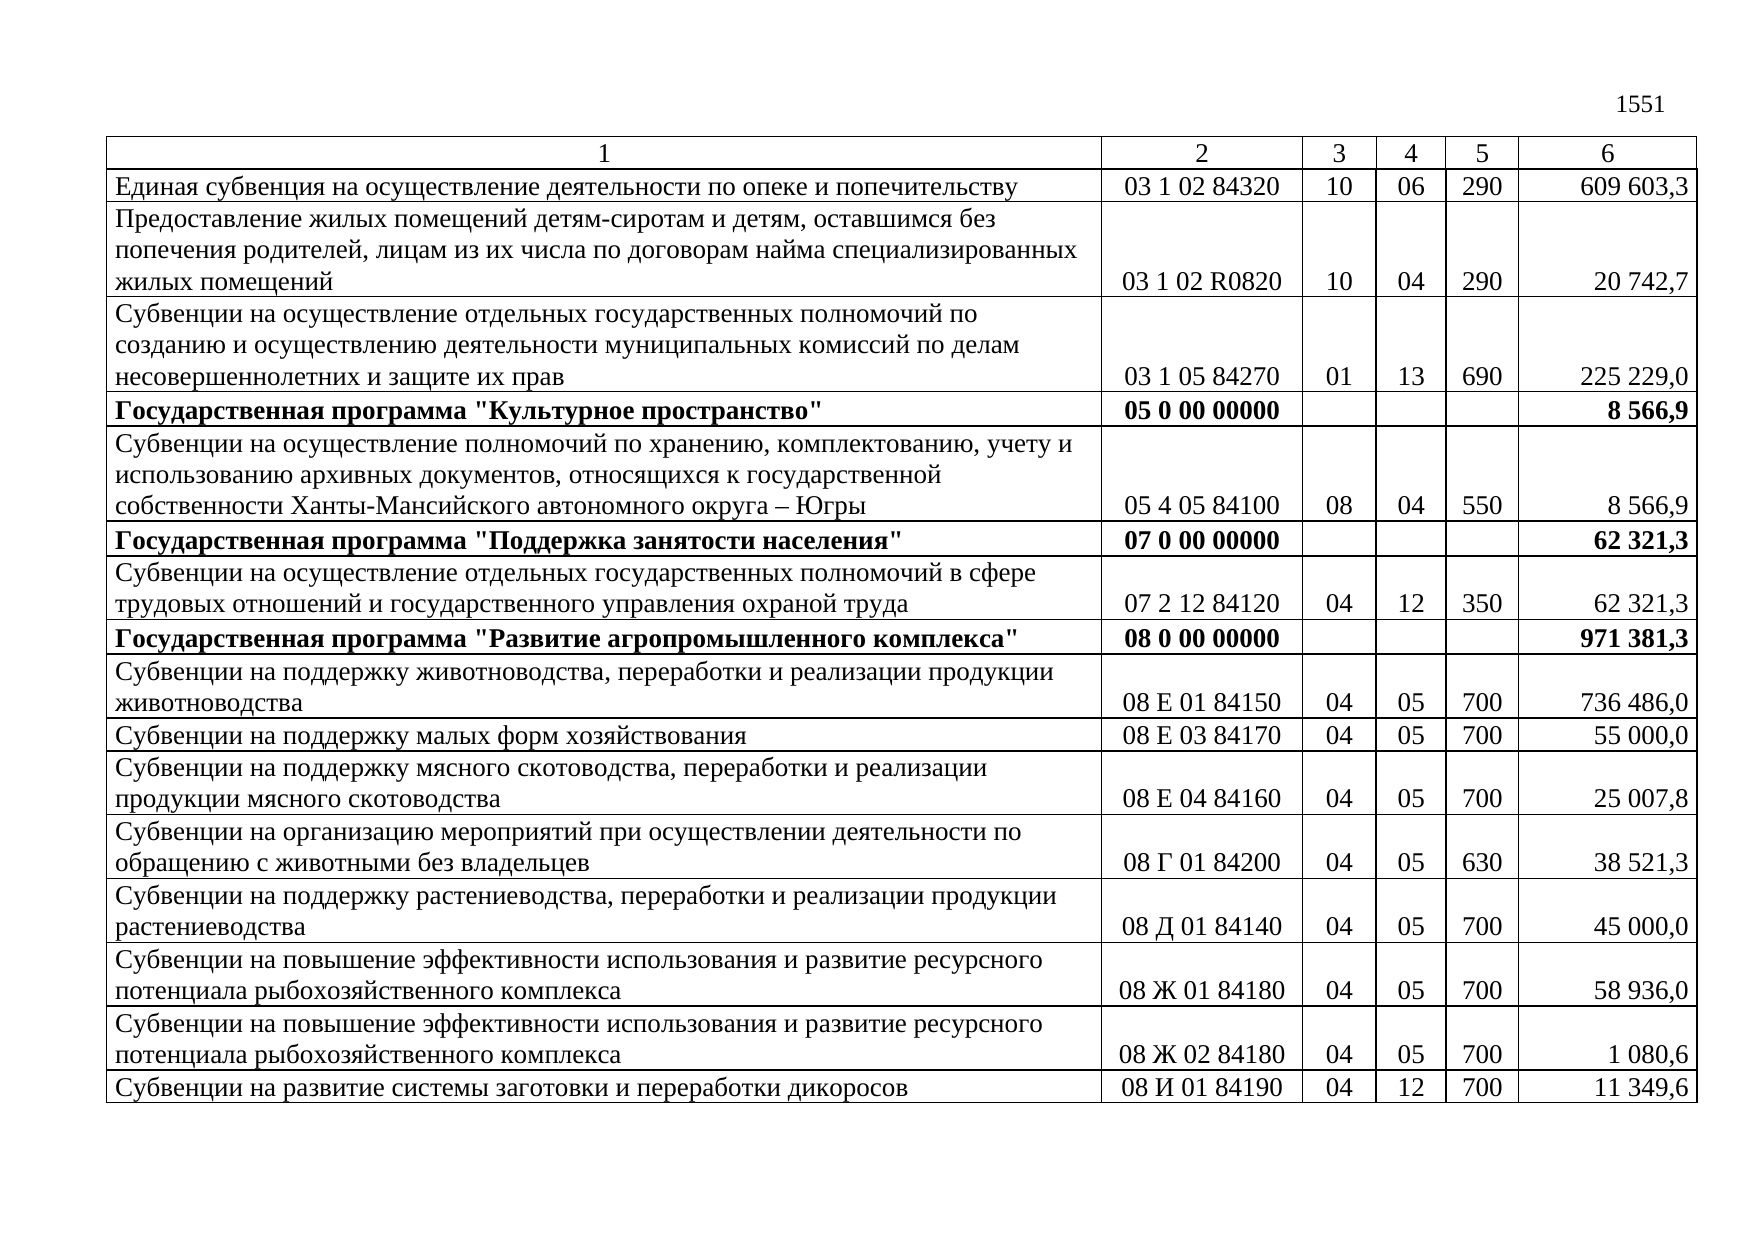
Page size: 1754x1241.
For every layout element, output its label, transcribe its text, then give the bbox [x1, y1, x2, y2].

table_cell 04 [1303, 1007, 1375, 1069]
table_cell Субвенции на поддержку растениеводства, переработки и реализации продукции растениеводства [107, 879, 1101, 941]
table_cell Субвенции на осуществление отдельных государственных полномочий по созданию и осуществлению деятельности муниципальных комиссий по делам несовершеннолетних и защите их прав [107, 297, 1101, 391]
table_cell [1377, 620, 1445, 653]
table_cell 700 [1447, 1007, 1518, 1069]
table_cell 04 [1303, 879, 1375, 941]
table_cell 8 566,9 [1519, 427, 1696, 520]
table_cell 04 [1303, 815, 1375, 878]
table_cell 10 [1303, 202, 1375, 296]
table_cell 700 [1447, 943, 1518, 1005]
table_cell Субвенции на поддержку малых форм хозяйствования [107, 719, 1101, 750]
table_cell 08 E 01 84150 [1102, 655, 1302, 717]
table_cell 04 [1303, 655, 1375, 717]
table_cell 8 566,9 [1519, 392, 1696, 425]
table_cell 07 2 12 84120 [1102, 557, 1302, 619]
table_cell 12 [1377, 1071, 1445, 1102]
table_cell 08 E 03 84170 [1102, 719, 1302, 750]
table_header 4 [1377, 137, 1445, 168]
table_cell 05 4 05 84100 [1102, 427, 1302, 520]
table_header 5 [1446, 137, 1518, 168]
table_cell 700 [1447, 655, 1518, 717]
table_cell Субвенции на осуществление отдельных государственных полномочий в сфере трудовых отношений и государственного управления охраной труда [107, 557, 1101, 619]
table_cell 11 349,6 [1519, 1071, 1696, 1102]
table_cell 04 [1303, 557, 1375, 619]
table_cell 05 [1377, 943, 1445, 1005]
table_cell Государственная программа "Развитие агропромышленного комплекса" [107, 620, 1101, 653]
table_cell [1447, 392, 1518, 425]
table_cell 08 Ж 02 84180 [1102, 1007, 1302, 1069]
table_cell 08 Д 01 84140 [1102, 879, 1302, 941]
table_cell 45 000,0 [1519, 879, 1696, 941]
table_cell 04 [1377, 202, 1445, 296]
table_cell 03 1 05 84270 [1102, 297, 1302, 391]
table_cell Субвенции на поддержку животноводства, переработки и реализации продукции животноводства [107, 655, 1101, 717]
table_cell [1303, 620, 1375, 653]
table_cell 05 [1377, 815, 1445, 878]
table_cell 04 [1303, 719, 1375, 750]
table_cell 55 000,0 [1519, 719, 1696, 750]
table_cell 05 [1377, 655, 1445, 717]
table_header 2 [1102, 137, 1302, 168]
table_cell 08 0 00 00000 [1102, 620, 1302, 653]
table_cell 08 Ж 01 84180 [1102, 943, 1302, 1005]
table_cell 05 [1377, 719, 1445, 750]
table_cell Государственная программа "Поддержка занятости населения" [107, 522, 1101, 555]
table_cell 08 И 01 84190 [1102, 1071, 1302, 1102]
table_cell [1377, 392, 1445, 425]
table_cell 04 [1377, 427, 1445, 520]
table_cell 290 [1447, 202, 1518, 296]
table_cell 05 [1377, 879, 1445, 941]
table_cell 05 [1377, 1007, 1445, 1069]
table_cell Государственная программа "Культурное пространство" [107, 392, 1101, 425]
table_header 6 [1519, 137, 1696, 168]
table_cell 04 [1303, 752, 1375, 814]
table_header 3 [1303, 137, 1376, 168]
table_cell Предоставление жилых помещений детям-сиротам и детям, оставшимся без попечения родителей, лицам из их числа по договорам найма специализированных жилых помещений [107, 202, 1101, 296]
table_cell 13 [1377, 297, 1445, 391]
table_cell 700 [1447, 879, 1518, 941]
table_cell 04 [1303, 1071, 1375, 1102]
table_cell 1 080,6 [1519, 1007, 1696, 1069]
table_cell 10 [1303, 170, 1375, 201]
table_cell 08 [1303, 427, 1375, 520]
table_cell 971 381,3 [1519, 620, 1696, 653]
table_cell 690 [1447, 297, 1518, 391]
table_cell 05 [1377, 752, 1445, 814]
table_cell 01 [1303, 297, 1375, 391]
table_cell 25 007,8 [1519, 752, 1696, 814]
table_cell 62 321,3 [1519, 557, 1696, 619]
table_cell 08 E 04 84160 [1102, 752, 1302, 814]
table_cell [1303, 392, 1375, 425]
table_cell [1303, 522, 1375, 555]
table_cell Субвенции на организацию мероприятий при осуществлении деятельности по обращению с животными без владельцев [107, 815, 1101, 878]
table_cell 62 321,3 [1519, 522, 1696, 555]
table_cell 03 1 02 84320 [1102, 170, 1302, 201]
table_cell 07 0 00 00000 [1102, 522, 1302, 555]
table_cell 05 0 00 00000 [1102, 392, 1302, 425]
table_cell 290 [1447, 170, 1518, 201]
table_cell 609 603,3 [1519, 170, 1696, 201]
table_cell 08 Г 01 84200 [1102, 815, 1302, 878]
table_header 1 [107, 137, 1101, 168]
table_cell Субвенции на развитие системы заготовки и переработки дикоросов [107, 1071, 1101, 1102]
table_cell 58 936,0 [1519, 943, 1696, 1005]
table_cell Субвенции на поддержку мясного скотоводства, переработки и реализации продукции мясного скотоводства [107, 752, 1101, 814]
table_cell 20 742,7 [1519, 202, 1696, 296]
table_cell [1447, 620, 1518, 653]
table_cell Субвенции на повышение эффективности использования и развитие ресурсного потенциала рыбохозяйственного комплекса [107, 1007, 1101, 1069]
table_cell Единая субвенция на осуществление деятельности по опеке и попечительству [107, 170, 1101, 201]
table_cell [1377, 522, 1445, 555]
table_cell [1447, 522, 1518, 555]
table_cell 03 1 02 R0820 [1102, 202, 1302, 296]
table_cell 12 [1377, 557, 1445, 619]
table_cell 700 [1447, 1071, 1518, 1102]
table_cell 700 [1447, 719, 1518, 750]
table_cell 04 [1303, 943, 1375, 1005]
table_cell 225 229,0 [1519, 297, 1696, 391]
table_cell 700 [1447, 752, 1518, 814]
table_cell 550 [1447, 427, 1518, 520]
table_cell Субвенции на осуществление полномочий по хранению, комплектованию, учету и использованию архивных документов, относящихся к государственной собственности Ханты-Мансийского автономного округа – Югры [107, 427, 1101, 520]
table_cell Субвенции на повышение эффективности использования и развитие ресурсного потенциала рыбохозяйственного комплекса [107, 943, 1101, 1005]
table_cell 06 [1377, 170, 1445, 201]
table_cell 38 521,3 [1519, 815, 1696, 878]
table_cell 350 [1447, 557, 1518, 619]
table_cell 736 486,0 [1519, 655, 1696, 717]
table_cell 630 [1447, 815, 1518, 878]
